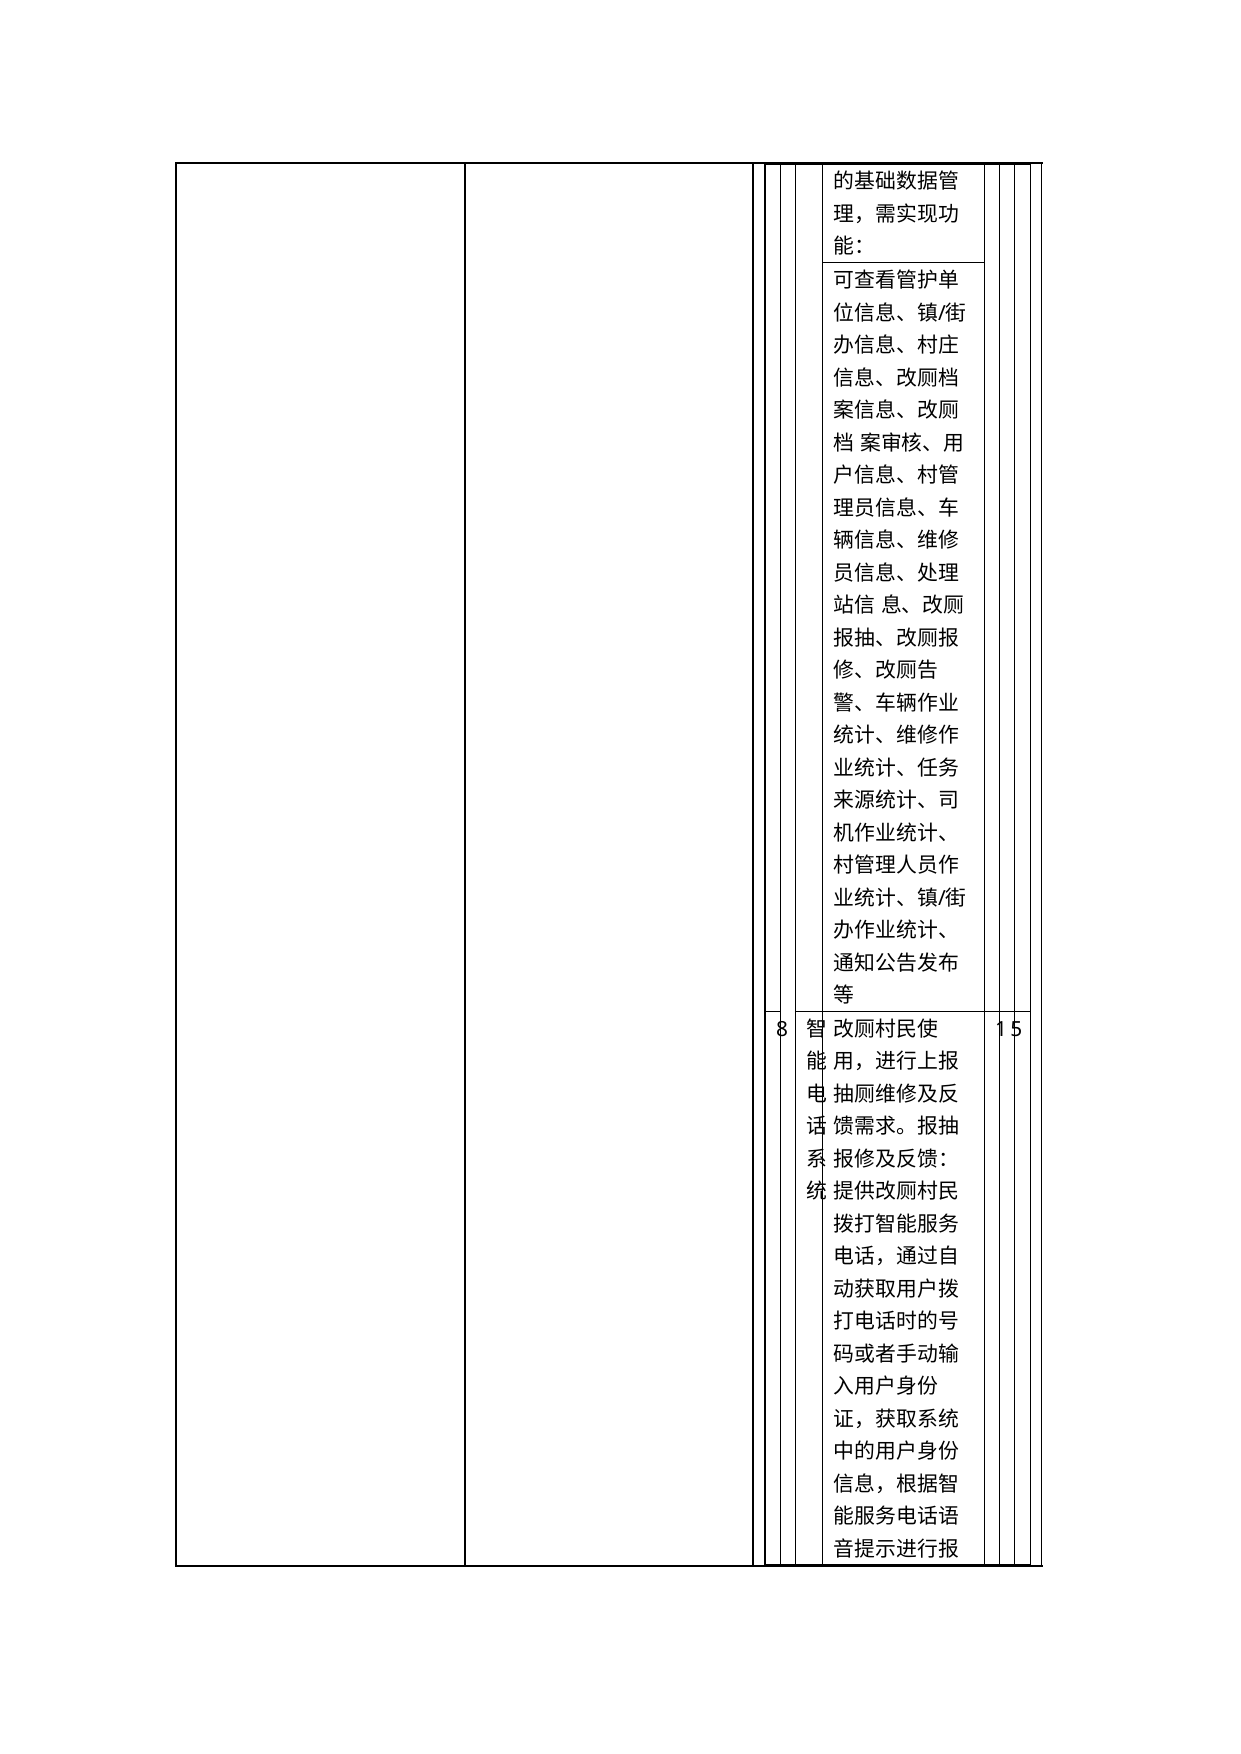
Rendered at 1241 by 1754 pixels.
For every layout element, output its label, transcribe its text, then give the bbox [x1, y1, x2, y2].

table_cell [1015, 165, 1030, 1011]
table_cell [781, 165, 795, 1564]
table_cell [766, 165, 780, 1011]
table_cell [796, 1012, 822, 1564]
table_cell [823, 263, 984, 1011]
table_cell [796, 165, 822, 1011]
table_cell [177, 164, 464, 1565]
table_cell [985, 1012, 999, 1564]
table_cell [985, 165, 999, 1011]
table_cell [766, 1012, 780, 1564]
table_cell [1000, 165, 1014, 1011]
table_cell [823, 1012, 984, 1564]
table_cell 1 [466, 164, 752, 1565]
table_cell [1031, 164, 1041, 1565]
table_cell [1000, 1012, 1014, 1564]
table_cell [1015, 1012, 1030, 1564]
table_cell [754, 164, 764, 1565]
table_cell [823, 165, 984, 262]
